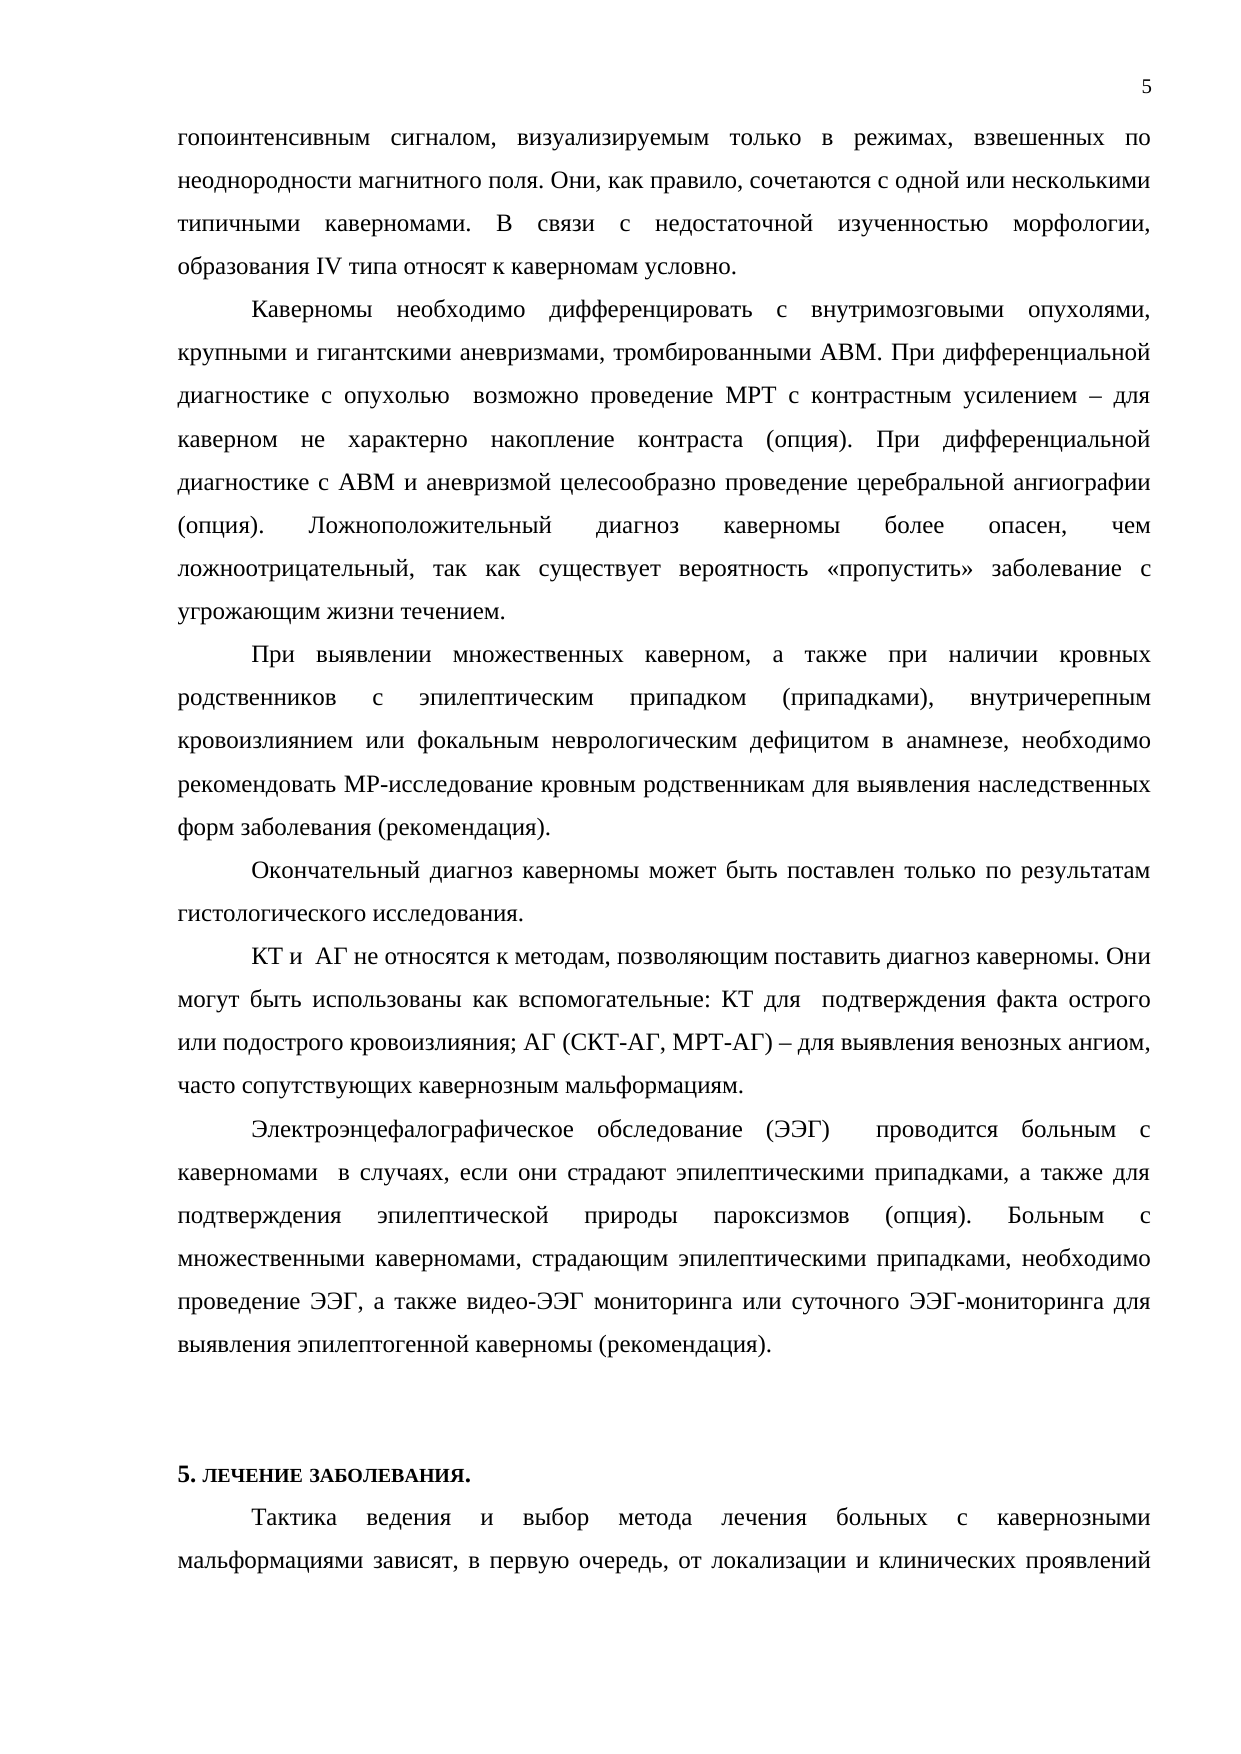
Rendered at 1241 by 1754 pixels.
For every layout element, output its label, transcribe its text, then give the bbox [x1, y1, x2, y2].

text Каверномы необходимо дифференцировать с внутримозговыми опухолями, крупными и гигантскими аневризмами, тромбированными АВМ. При дифференциальной диагностике с опухолью возможно проведение МРТ с контрастным усилением – для каверном не характерно накопление контраста (опция). При дифференциальной диагностике с АВМ и аневризмой целесообразно проведение церебральной ангиографии (опция). Ложноположительный диагноз каверномы более опасен, чем ложноотрицательный, так как существует вероятность «пропустить» заболевание с угрожающим жизни течением. [177, 294, 1152, 625]
text Электроэнцефалографическое обследование (ЭЭГ) проводится больным с каверномами в случаях, если они страдают эпилептическими припадками, а также для подтверждения эпилептической природы пароксизмов (опция). Больным с множественными каверномами, страдающим эпилептическими припадками, необходимо проведение ЭЭГ, а также видео-ЭЭГ мониторинга или суточного ЭЭГ-мониторинга для выявления эпилептогенной каверномы (рекомендация). [177, 1114, 1152, 1358]
text 5. лечение заболевания. [177, 1459, 1152, 1487]
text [177, 1502, 1152, 1574]
text КТ и АГ не относятся к методам, позволяющим поставить диагноз каверномы. Они могут быть использованы как вспомогательные: КТ для подтверждения факта острого или подострого кровоизлияния; АГ (СКТ-АГ, МРТ-АГ) – для выявления венозных ангиом, часто сопутствующих кавернозным мальформациям. [177, 941, 1152, 1099]
text При выявлении множественных каверном, а также при наличии кровных родственников с эпилептическим припадком (припадками), внутричерепным кровоизлиянием или фокальным неврологическим дефицитом в анамнезе, необходимо рекомендовать МР-исследование кровным родственникам для выявления наследственных форм заболевания (рекомендация). [177, 639, 1152, 841]
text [177, 122, 1152, 280]
text Окончательный диагноз каверномы может быть поставлен только по результатам гистологического исследования. [177, 855, 1152, 927]
